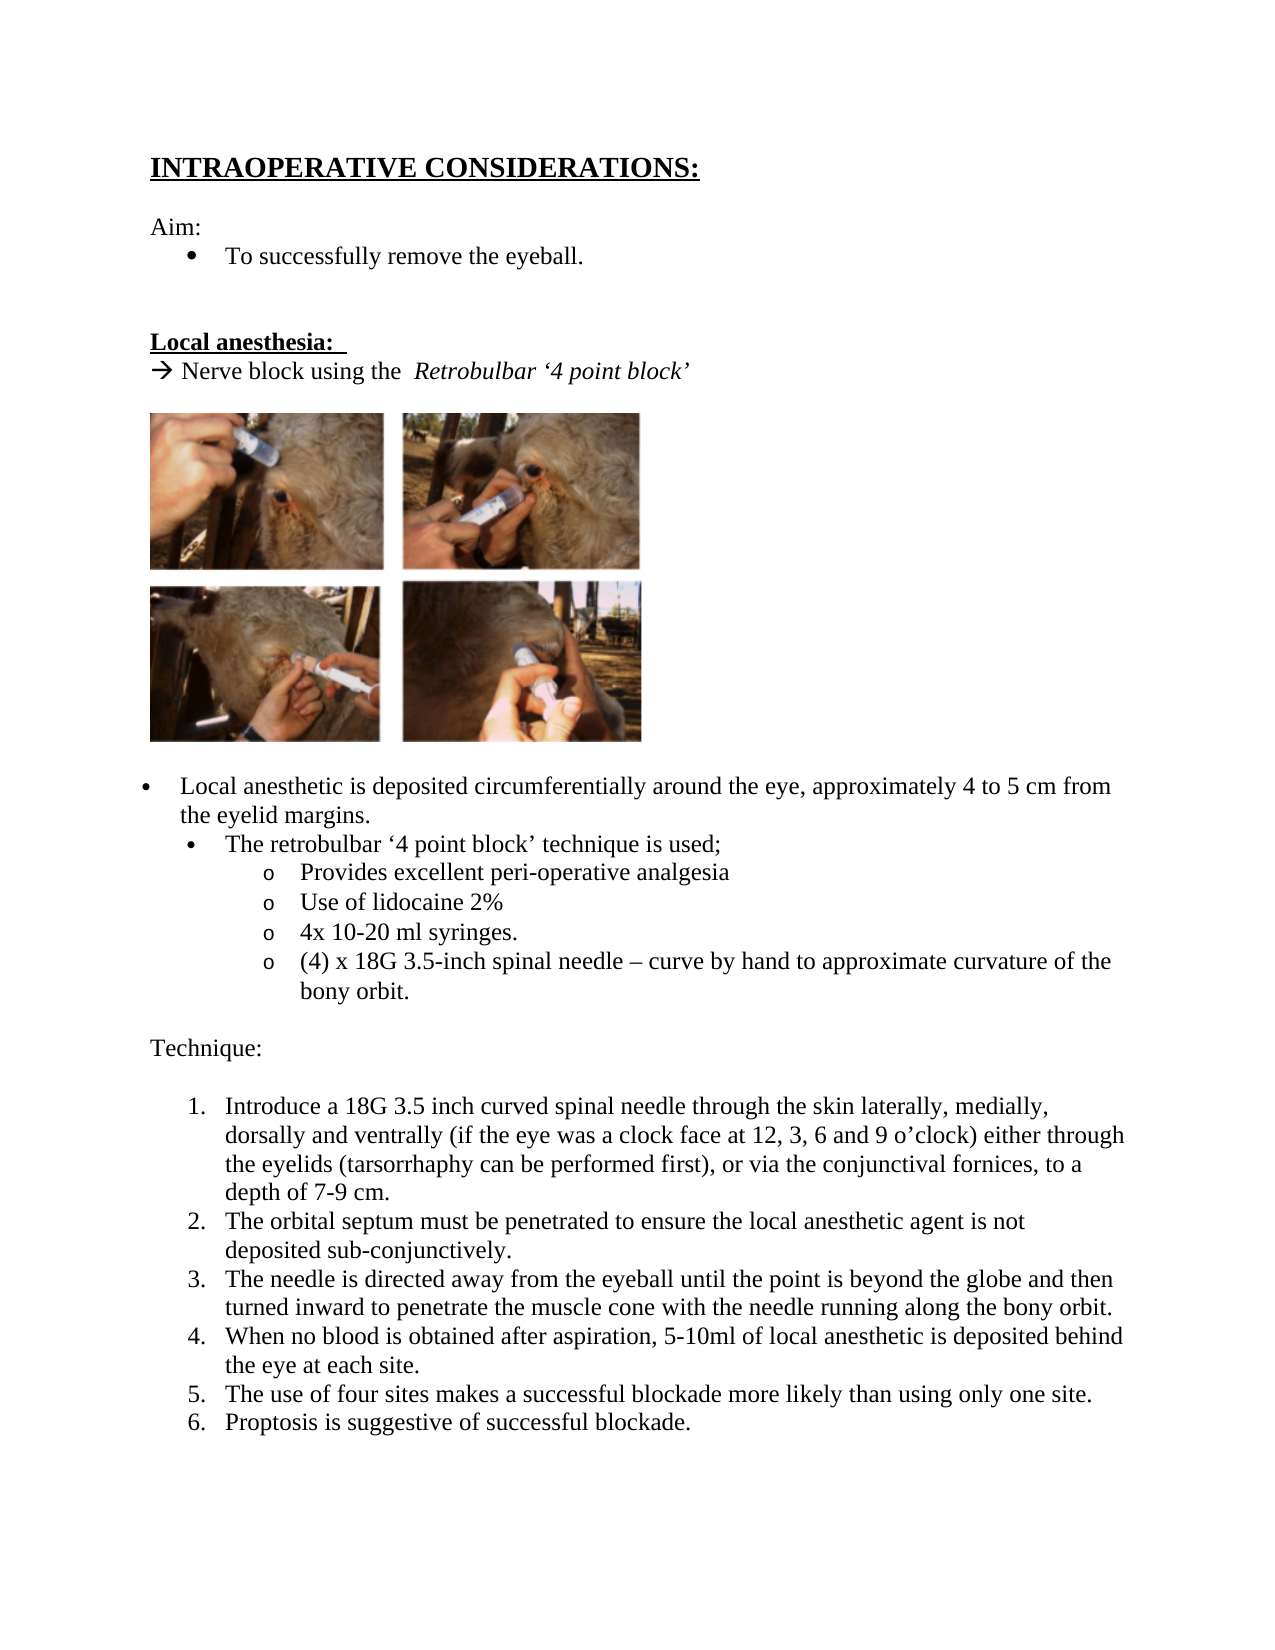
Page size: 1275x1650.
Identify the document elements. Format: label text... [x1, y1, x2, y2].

list The use of four sites makes a successful blockade more likely than using only one site. [187, 1379, 1125, 1407]
list Introduce a 18G 3.5 inch curved spinal needle through the skin laterally, medially, dorsally and ventrally (if the eye was a clock face at 12, 3, 6 and 9 o’clock) either through the eyelids (tarsorrhaphy can be performed first), or via the conjunctival fornices, to a depth of 7-9 cm. [187, 1091, 1125, 1206]
picture [150, 413, 642, 742]
list The needle is directed away from the eyeball until the point is beyond the globe and then turned inward to penetrate the muscle cone with the needle running along the bony orbit. [187, 1264, 1125, 1321]
list Local anesthetic is deposited circumferentially around the eye, approximately 4 to 5 cm from the eyelid margins. [142, 771, 1125, 829]
text Aim: [150, 212, 1125, 241]
list When no blood is obtained after aspiration, 5-10ml of local anesthetic is deposited behind the eye at each site. [187, 1321, 1125, 1379]
list (4) x 18G 3.5-inch spinal needle – curve by hand to approximate curvature of the bony orbit. [262, 946, 1125, 1004]
list Provides excellent peri-operative analgesia [262, 857, 1125, 887]
text Technique: [150, 1033, 1125, 1062]
list The orbital septum must be penetrated to ensure the local anesthetic agent is not deposited sub-conjunctively. [187, 1206, 1125, 1264]
list Use of lidocaine 2% [262, 887, 1125, 917]
list Proptosis is suggestive of successful blockade. [187, 1407, 1125, 1436]
text Local anesthesia: [150, 327, 1125, 356]
text Nerve block using the Retrobulbar ‘4 point block’ [150, 356, 1125, 385]
list The retrobulbar ‘4 point block’ technique is used; [187, 829, 1125, 857]
list 4x 10-20 ml syringes. [262, 917, 1125, 946]
list To successfully remove the eyeball. [187, 241, 1125, 270]
text INTRAOPERATIVE CONSIDERATIONS: [150, 150, 1125, 183]
